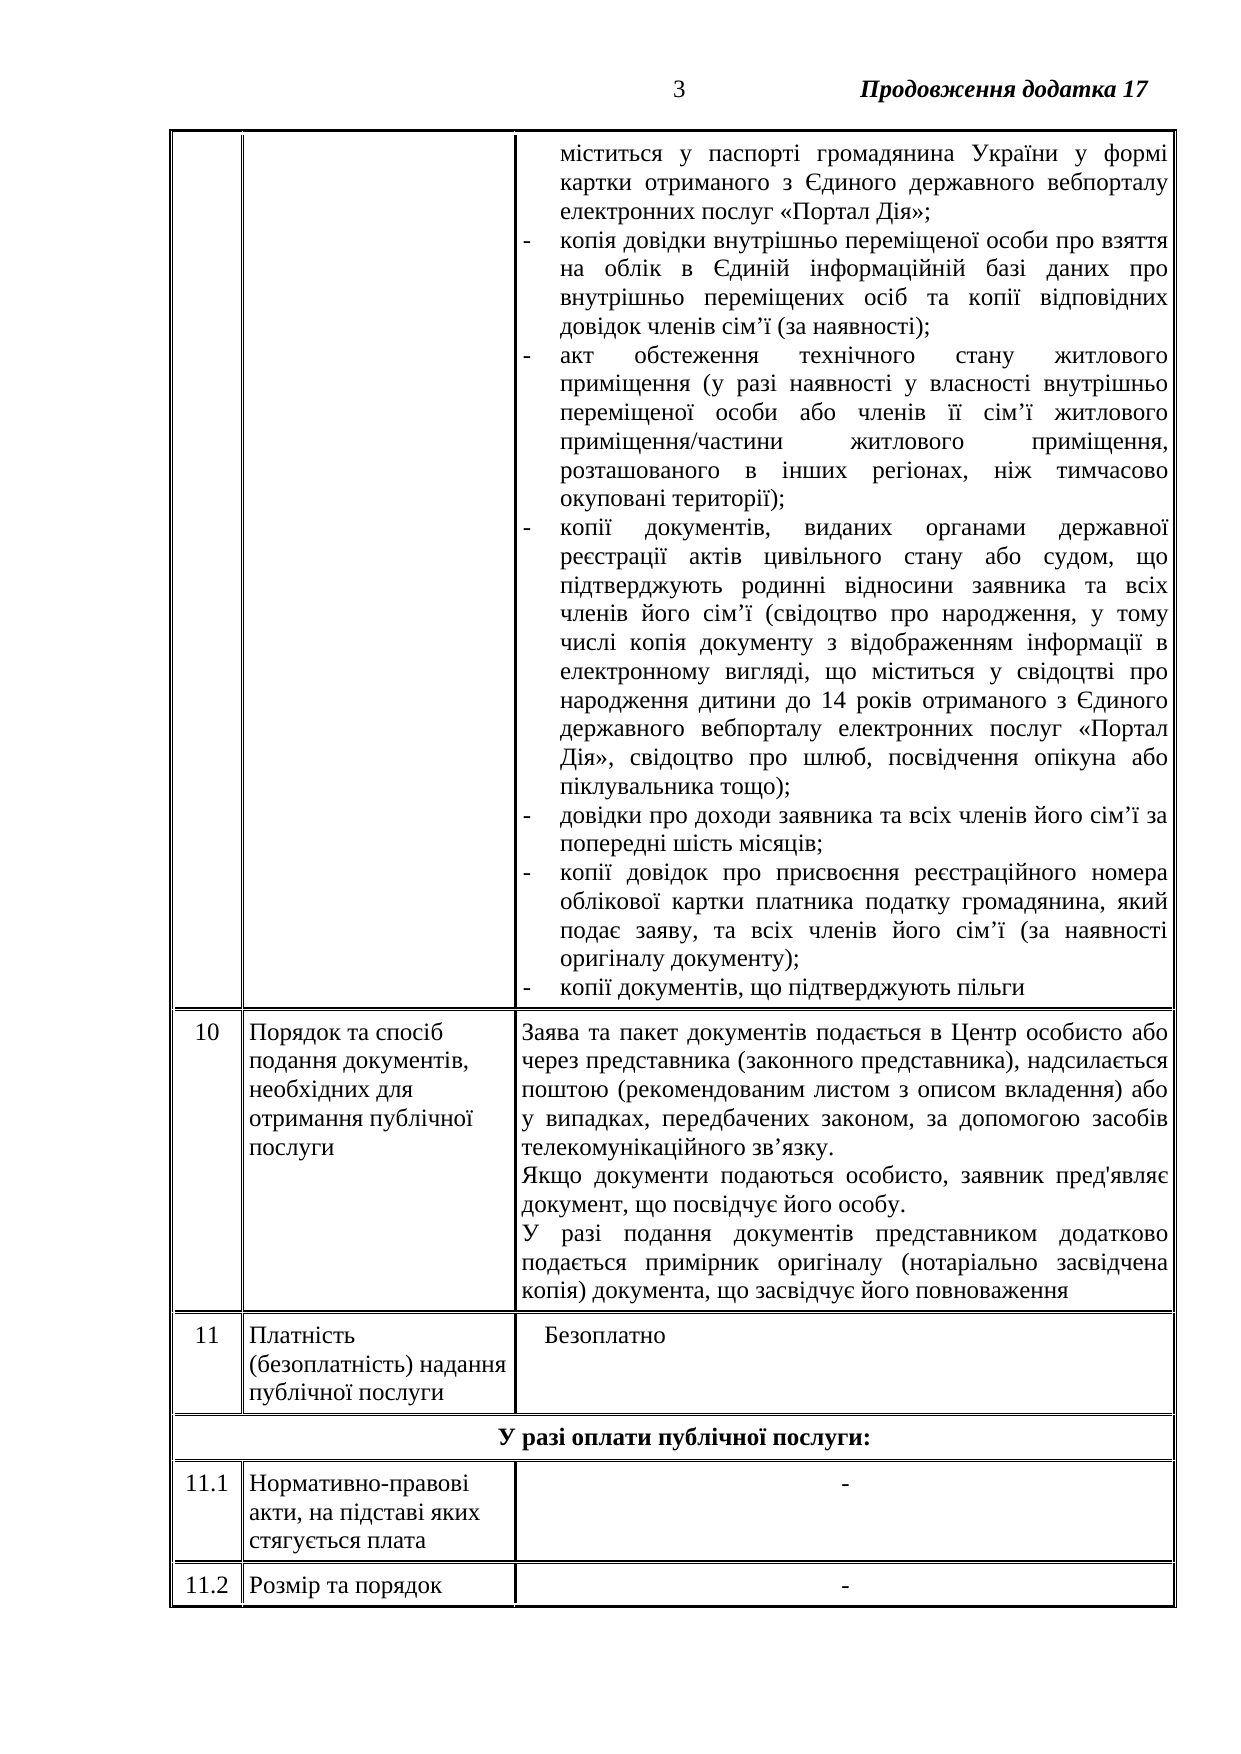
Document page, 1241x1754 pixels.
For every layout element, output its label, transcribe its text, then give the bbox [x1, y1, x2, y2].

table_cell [243, 1564, 515, 1605]
table_cell 11.2 [173, 1560, 243, 1605]
table_cell 11 [173, 1310, 241, 1412]
table_cell Заява та пакет документів подається в Центр особисто або через представника (законного представника), надсилається поштою (рекомендованим листом з описом вкладення) або у випадках, передбачених законом, за допомогою засобів телекомунікаційного зв’язку. Якщо документи подаються особисто, заявник пред'являє документ, що посвідчує його особу. У разі подання документів представником додатково подається примірник оригіналу (нотаріально засвідчена копія) документа, що засвідчує його повноваження [517, 1007, 1174, 1310]
table_cell - [515, 1560, 1174, 1605]
table_cell 11.1 [173, 1459, 241, 1560]
table_cell - [517, 1459, 1174, 1560]
table_cell Платність (безоплатність) надання публічної послуги [244, 1314, 514, 1412]
table_cell 9 [173, 132, 243, 1007]
table_cell Порядок та спосіб подання документів, необхідних для отримання публічної послуги [244, 1011, 514, 1310]
table_cell 10 [173, 1007, 241, 1310]
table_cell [515, 132, 1173, 1007]
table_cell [243, 131, 515, 1007]
table_cell Безоплатно [517, 1310, 1174, 1412]
table_cell Нормативно-правові акти, на підставі яких стягується плата [244, 1462, 514, 1560]
table_cell У разі оплати публічної послуги: [173, 1413, 1174, 1458]
